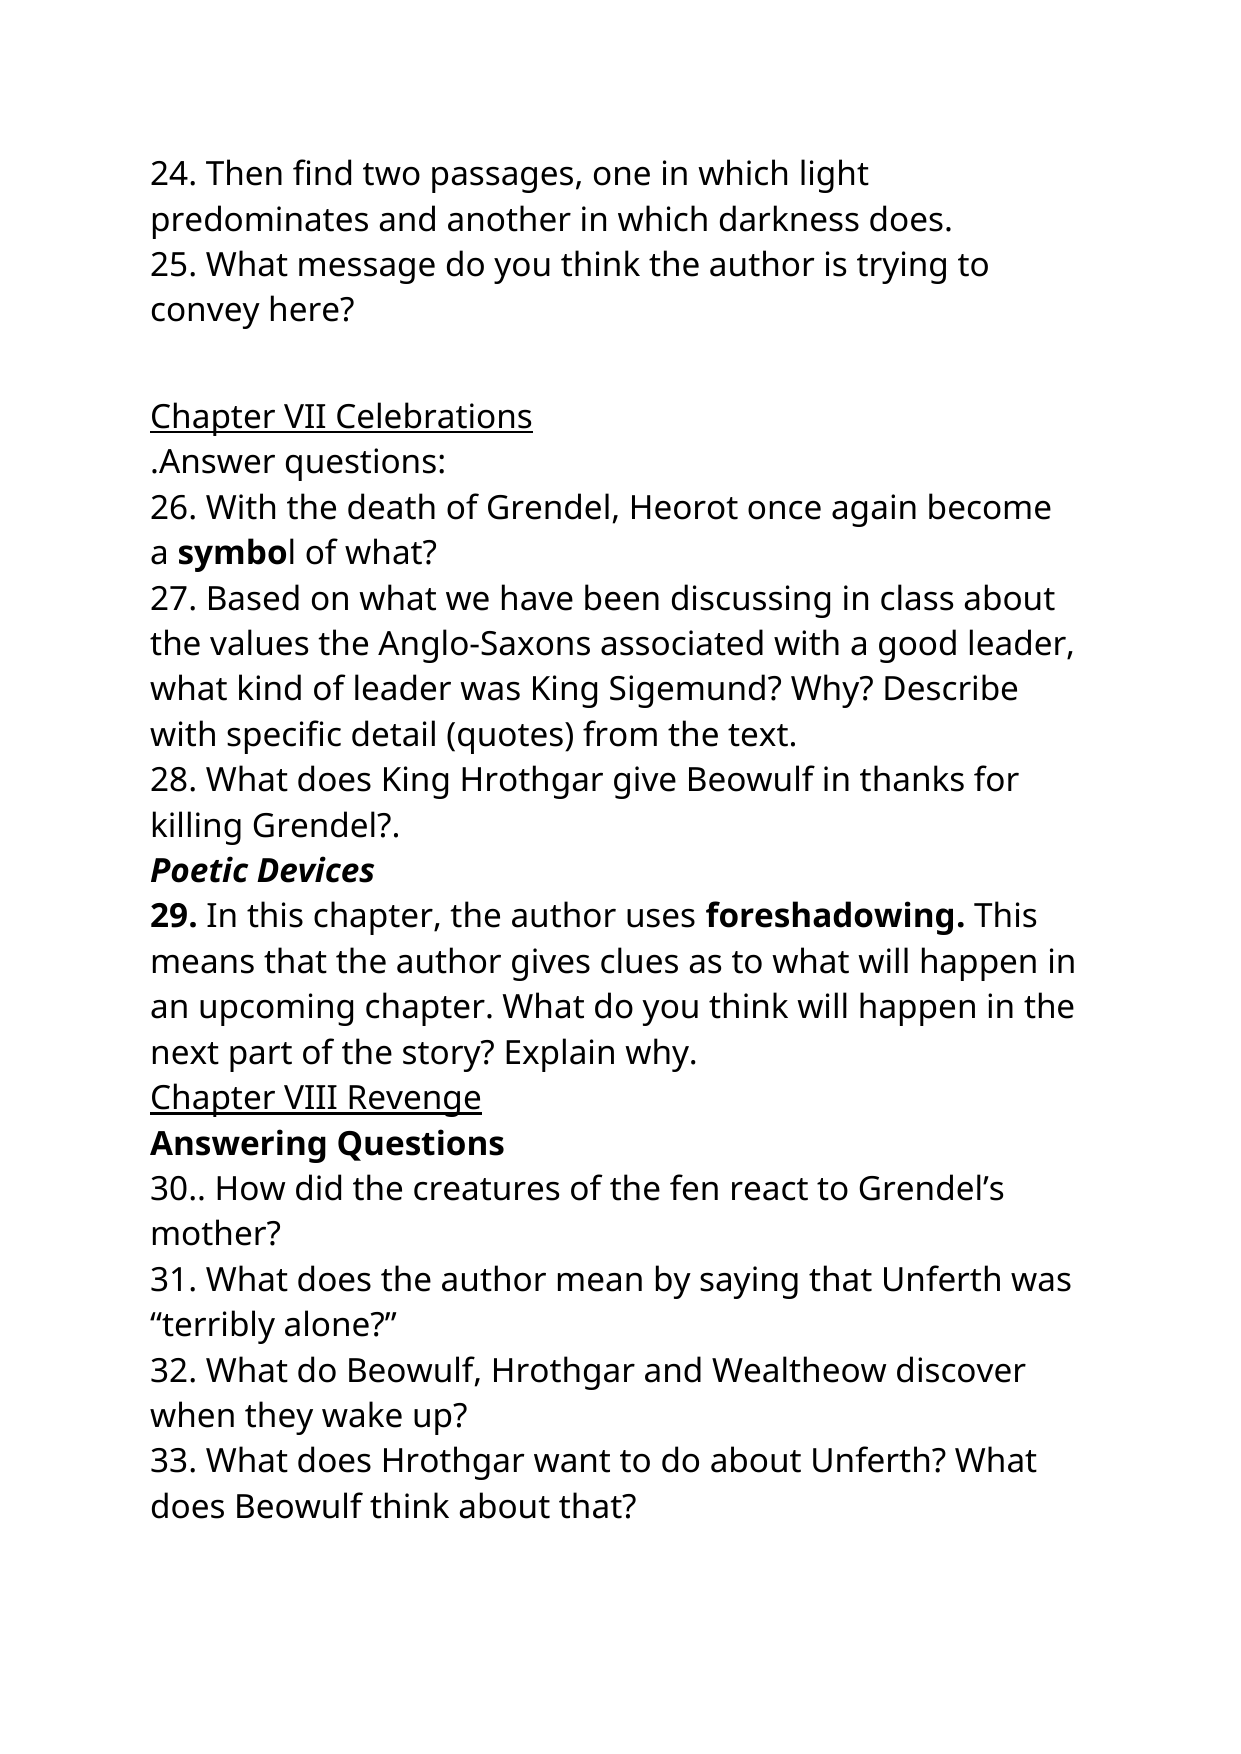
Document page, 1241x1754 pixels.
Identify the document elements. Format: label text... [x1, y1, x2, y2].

text 29. In this chapter, the author uses foreshadowing. This means that the author gives clues as to what will happen in an upcoming chapter. What do you think will happen in the next part of the story? Explain why. [150, 892, 1090, 1074]
text 28. What does King Hrothgar give Beowulf in thanks for killing Grendel?. [150, 756, 1090, 847]
text 25. What message do you think the author is trying to convey here? [150, 241, 1090, 332]
text Chapter VIII Revenge [150, 1074, 1090, 1119]
text Chapter VII Celebrations [150, 393, 1090, 438]
text 26. With the death of Grendel, Heorot once again become a symbol of what? [150, 483, 1090, 574]
text 30.. How did the creatures of the fen react to Grendel’s mother? [150, 1165, 1090, 1256]
text 32. What do Beowulf, Hrothgar and Wealtheow discover when they wake up? [150, 1346, 1090, 1437]
text 24. Then find two passages, one in which light predominates and another in which darkness does. [150, 150, 1090, 241]
text 27. Based on what we have been discussing in class about the values the Anglo-Saxons associated with a good leader, what kind of leader was King Sigemund? Why? Describe with specific detail (quotes) from the text. [150, 574, 1090, 756]
text Poetic Devices [150, 847, 1090, 892]
text 31. What does the author mean by saying that Unferth was “terribly alone?” [150, 1256, 1090, 1346]
text 33. What does Hrothgar want to do about Unferth? What does Beowulf think about that? [150, 1437, 1090, 1528]
text Answering Questions [150, 1119, 1090, 1165]
text .Answer questions: [150, 438, 1090, 483]
